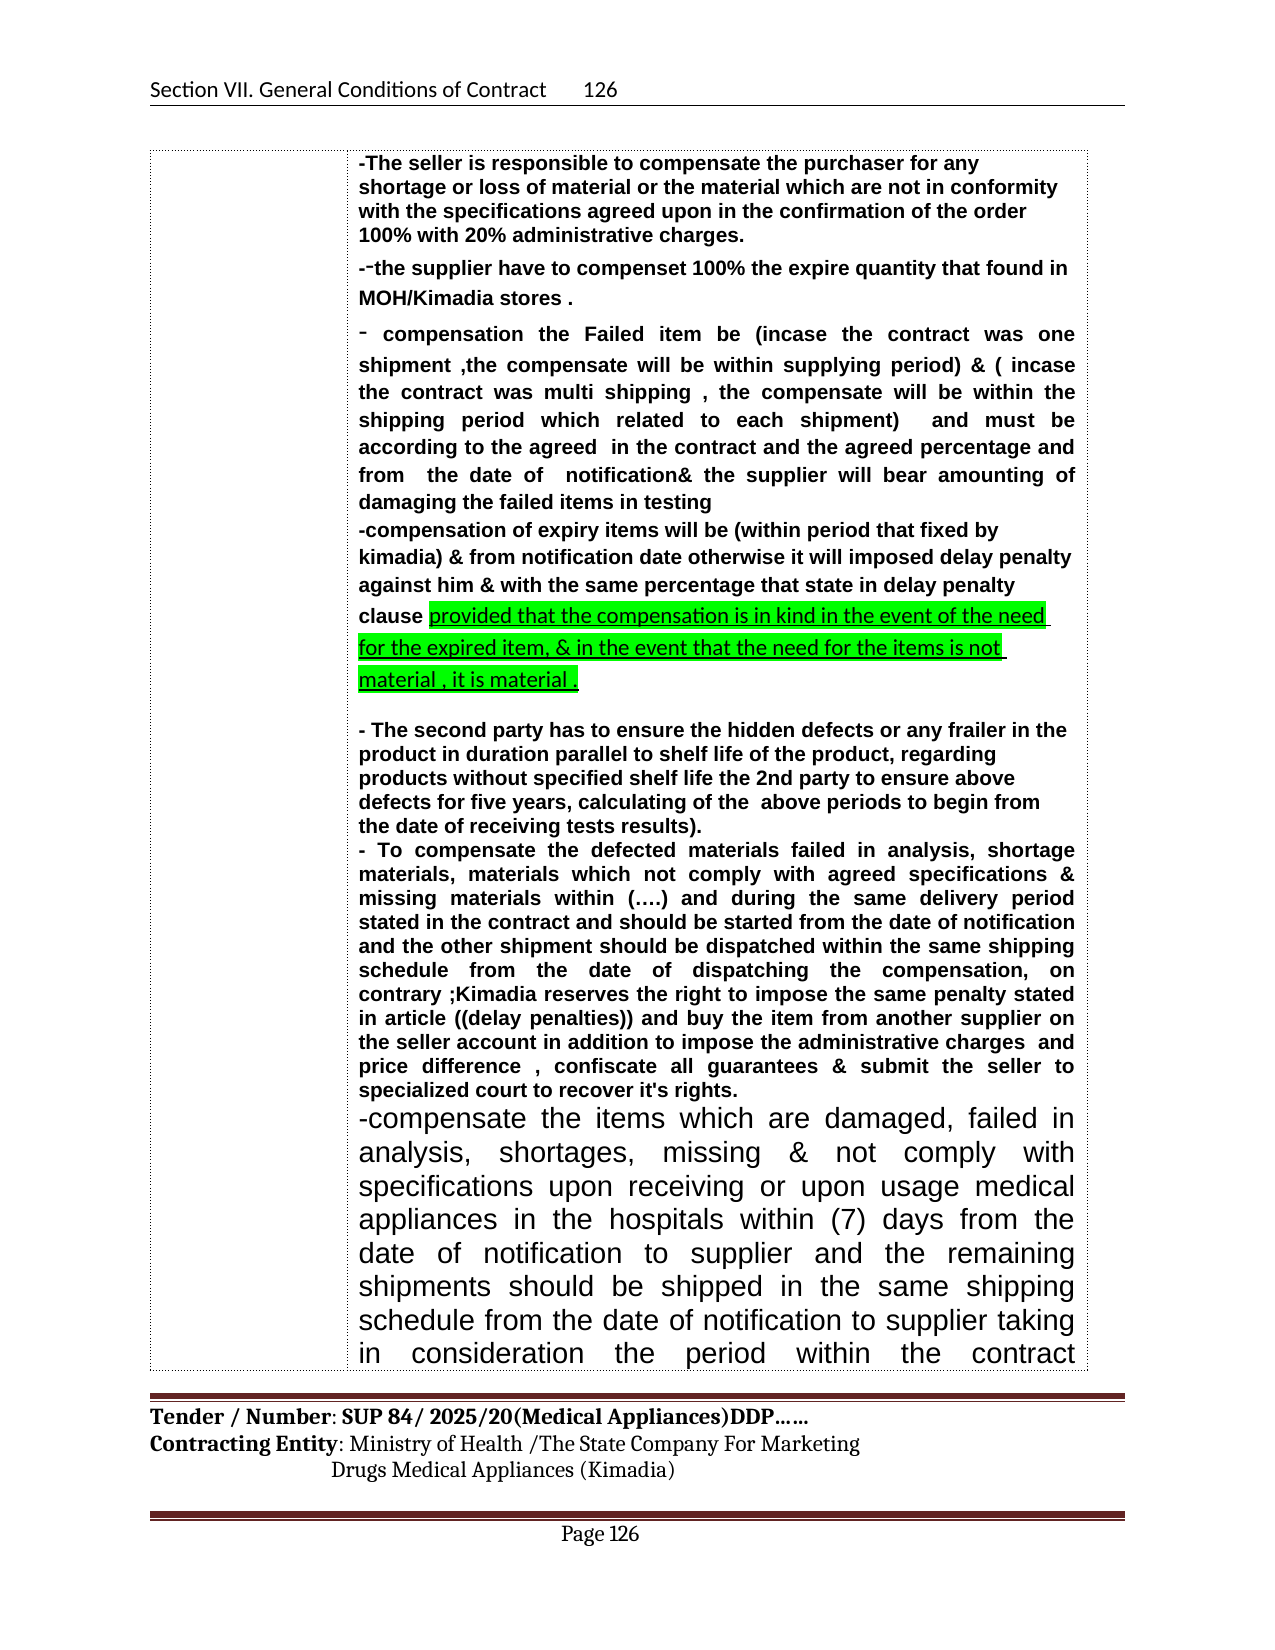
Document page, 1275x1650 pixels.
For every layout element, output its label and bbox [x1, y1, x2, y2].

table_cell [347, 150, 1088, 1370]
table_cell [150, 150, 347, 1370]
